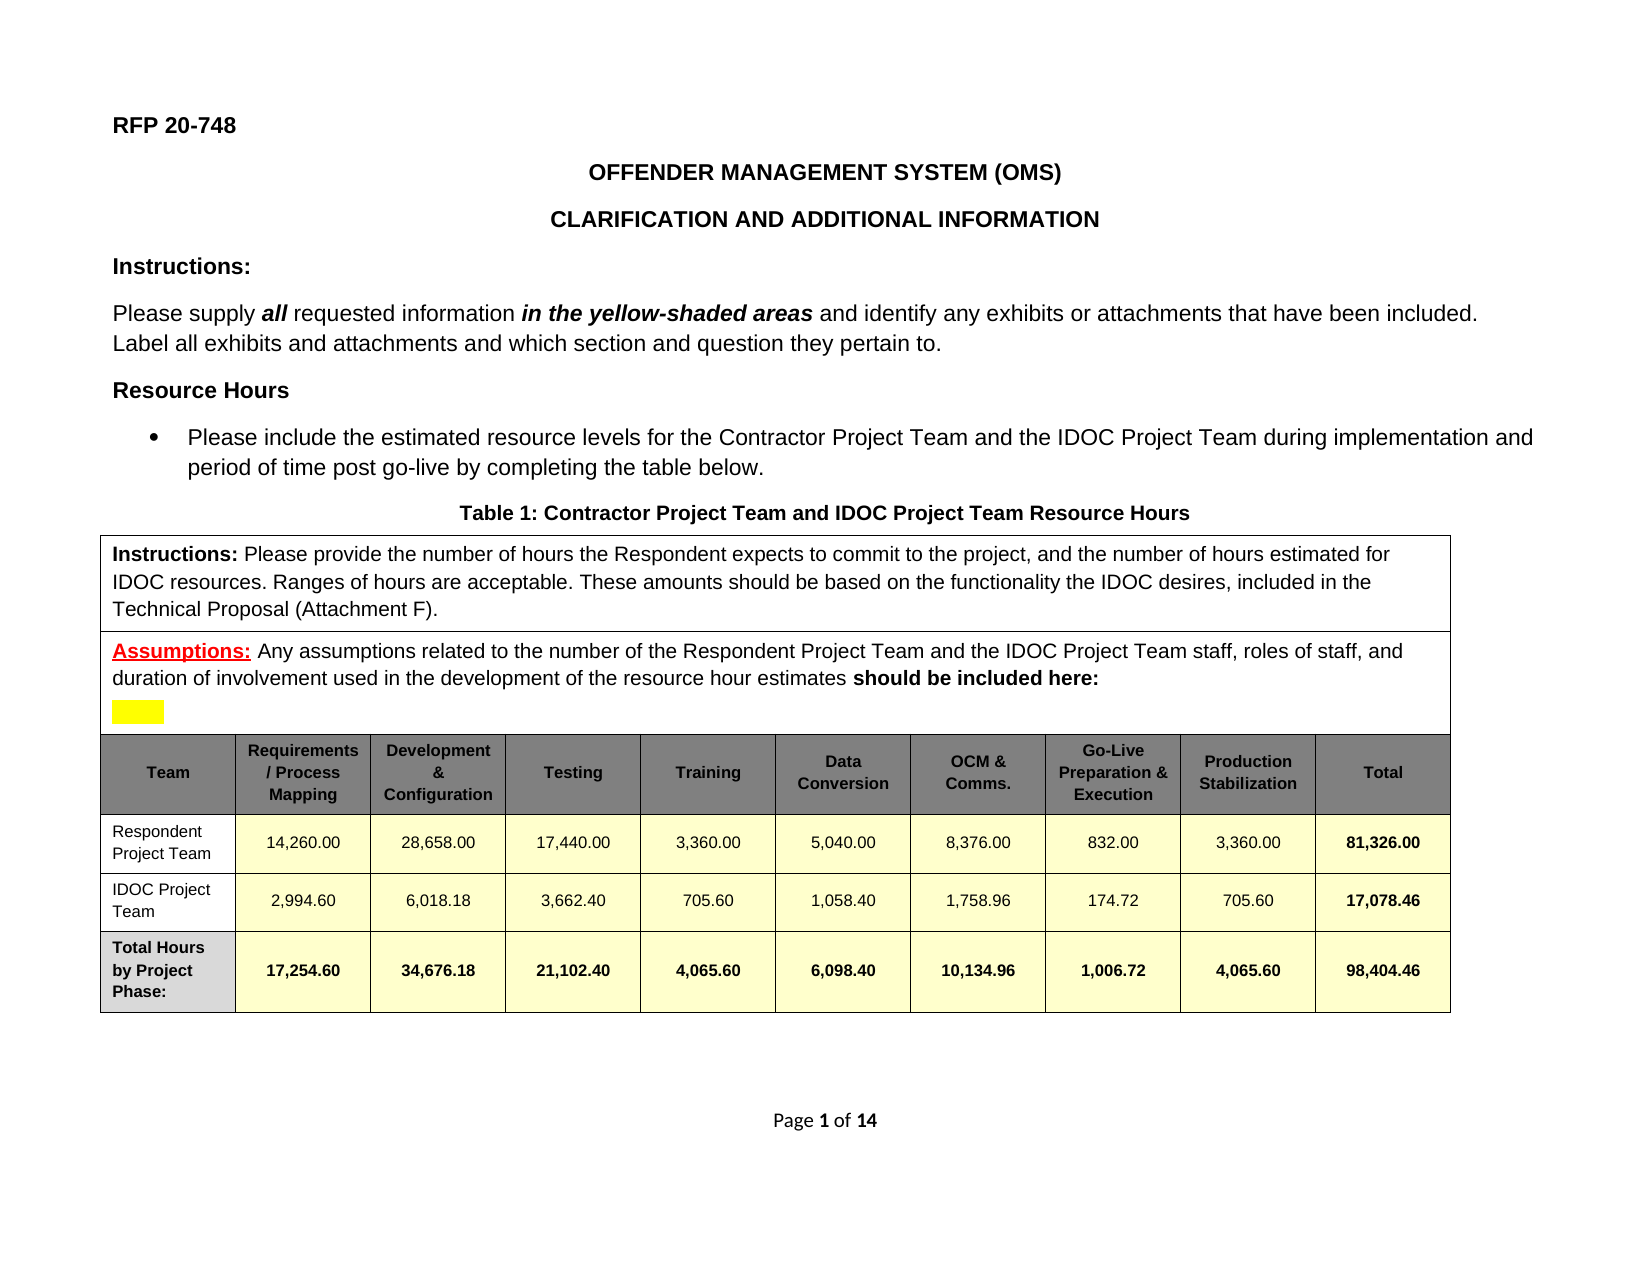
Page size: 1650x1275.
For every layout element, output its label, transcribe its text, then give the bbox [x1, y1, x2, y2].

table_cell Total Hours by Project Phase: [101, 932, 235, 1012]
table_cell 81,326.00 [1316, 815, 1450, 873]
table_cell 17,254.60 [236, 932, 370, 1012]
table_cell Testing [506, 735, 640, 814]
table_cell 4,065.60 [1181, 932, 1315, 1012]
table_cell Respondent Project Team [101, 815, 235, 873]
text Please supply all requested information in the yellow-shaded areas and identify any exhibits or attachments that have been included. Label all exhibits and attachments and which section and question they pertain to. [112, 300, 1537, 357]
table_cell 1,058.40 [776, 874, 910, 931]
table_cell Assumptions: Any assumptions related to the number of the Respondent Project Team and the IDOC Project Team staff, roles of staff, and duration of involvement used in the development of the resource hour estimates should be included here: [101, 632, 1450, 734]
list Please include the estimated resource levels for the Contractor Project Team and the IDOC Project Team during implementation and period of time post go-live by completing the table below. [150, 424, 1537, 481]
table_cell Go-Live Preparation & Execution [1046, 735, 1180, 814]
table_cell 3,360.00 [641, 815, 775, 873]
table_cell 6,018.18 [371, 874, 505, 931]
text Table 1: Contractor Project Team and IDOC Project Team Resource Hours [112, 501, 1537, 525]
table_cell 8,376.00 [911, 815, 1045, 873]
table_cell Data Conversion [776, 735, 910, 814]
table_cell 10,134.96 [911, 932, 1045, 1012]
table_cell 1,758.96 [911, 874, 1045, 931]
table_cell OCM & Comms. [911, 735, 1045, 814]
table_cell 3,662.40 [506, 874, 640, 931]
text CLARIFICATION AND ADDITIONAL INFORMATION [112, 206, 1537, 233]
table_cell 705.60 [641, 874, 775, 931]
table_cell 5,040.00 [776, 815, 910, 873]
table_cell 705.60 [1181, 874, 1315, 931]
table_cell Total [1316, 735, 1450, 814]
table_cell 2,994.60 [236, 874, 370, 931]
table_cell 4,065.60 [641, 932, 775, 1012]
table_cell 28,658.00 [371, 815, 505, 873]
table_cell Requirements / Process Mapping [236, 735, 370, 814]
table_cell 34,676.18 [371, 932, 505, 1012]
table_cell Development & Configuration [371, 735, 505, 814]
table_cell 1,006.72 [1046, 932, 1180, 1012]
table_cell 174.72 [1046, 874, 1180, 931]
text Resource Hours [112, 377, 1537, 403]
table_cell 3,360.00 [1181, 815, 1315, 873]
table_cell 14,260.00 [236, 815, 370, 873]
table_cell 17,078.46 [1316, 874, 1450, 931]
table_cell 6,098.40 [776, 932, 910, 1012]
table_header Instructions: Please provide the number of hours the Respondent expects to commit to the project, and the number of hours estimated for IDOC resources. Ranges of hours are acceptable. These amounts should be based on the functionality the IDOC desires, included in the Technical Proposal (Attachment F). [101, 536, 1450, 631]
text Instructions: [112, 253, 1537, 279]
table_cell Production Stabilization [1181, 735, 1315, 814]
table_cell IDOC Project Team [101, 874, 235, 931]
text OFFENDER MANAGEMENT SYSTEM (OMS) [112, 159, 1537, 186]
subtitle RFP 20-748 [112, 112, 1537, 139]
table_cell 98,404.46 [1316, 932, 1450, 1012]
table_cell 21,102.40 [506, 932, 640, 1012]
table_cell Training [641, 735, 775, 814]
table_cell 17,440.00 [506, 815, 640, 873]
table_cell 832.00 [1046, 815, 1180, 873]
table_cell Team [101, 735, 235, 814]
